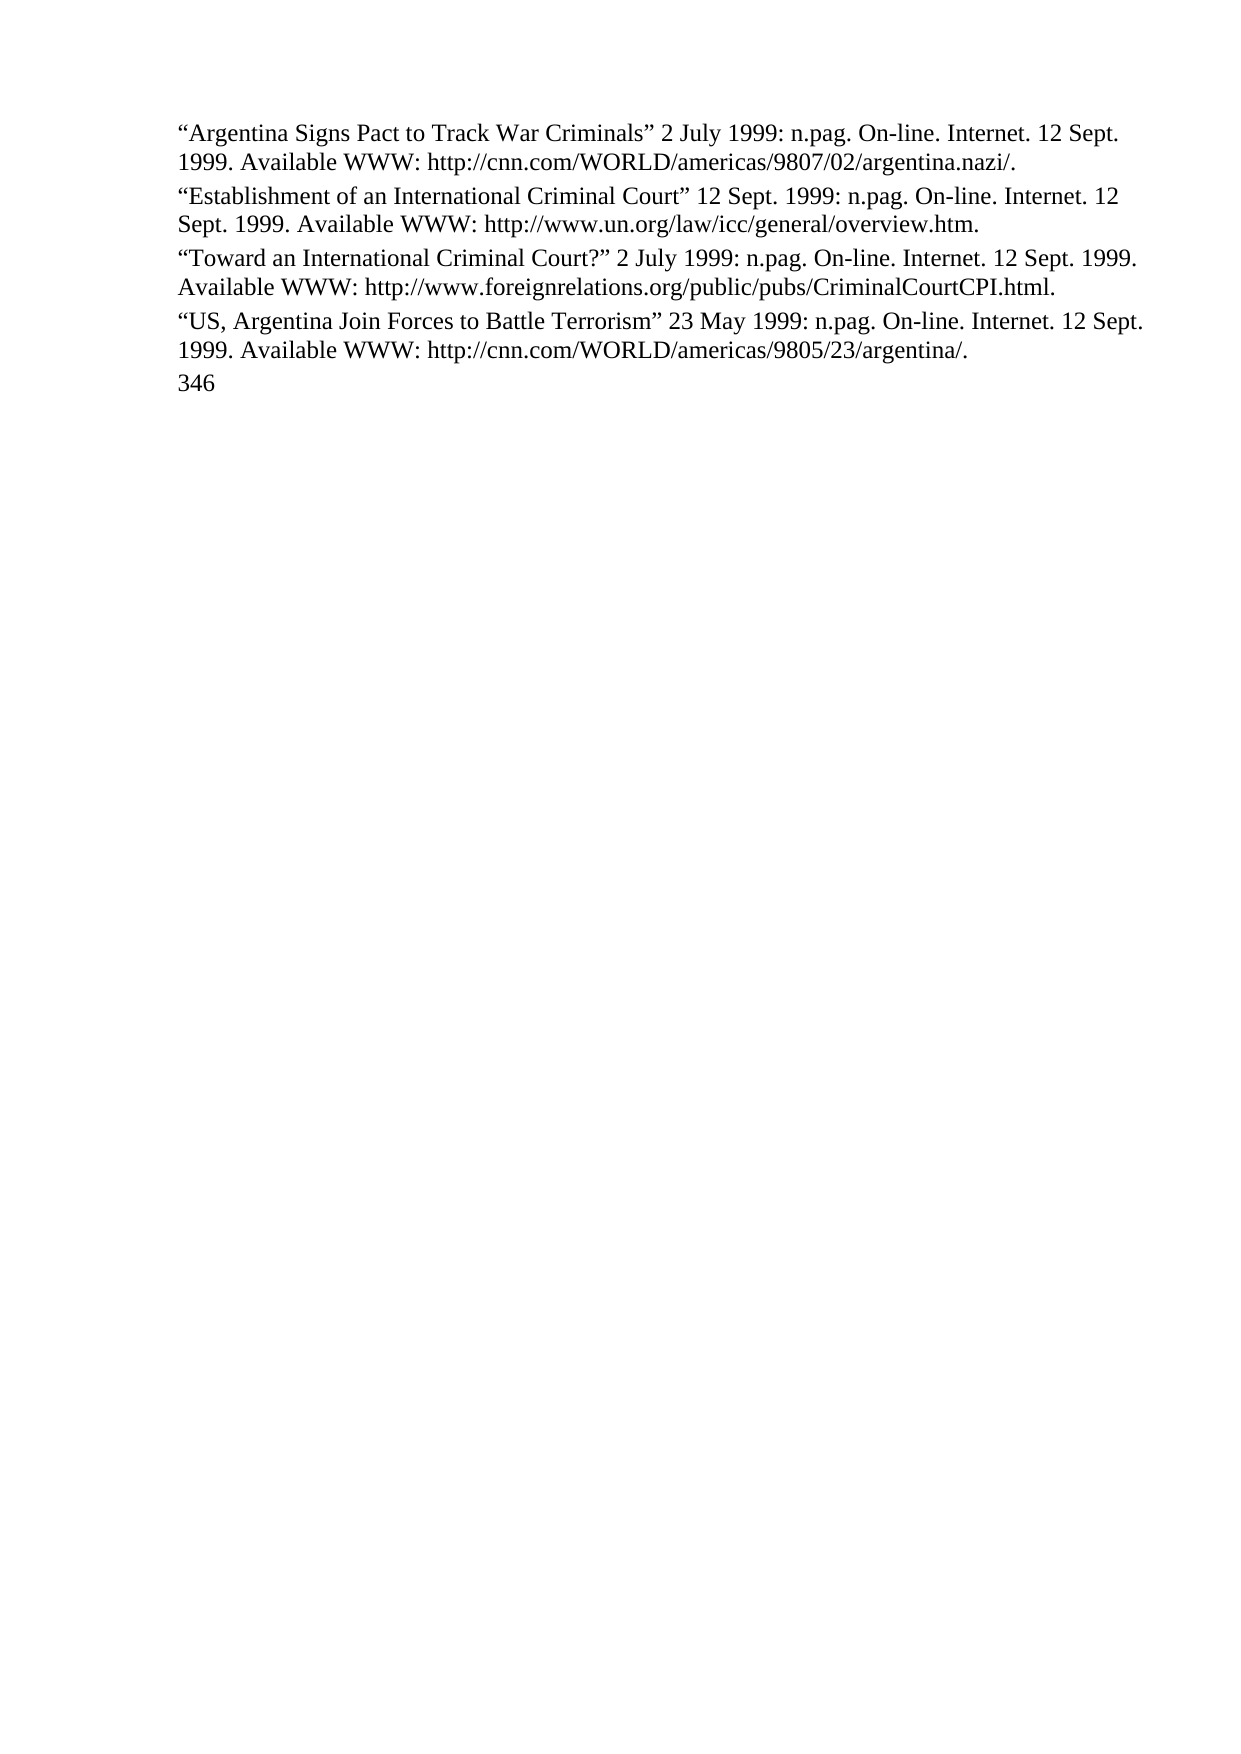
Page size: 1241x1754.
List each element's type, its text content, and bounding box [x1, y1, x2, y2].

text “Argentina Signs Pact to Track War Criminals” 2 July 1999: n.pag. On-line. Internet. 12 Sept. 1999. Available WWW: http://cnn.com/WORLD/americas/9807/02/argentina.nazi/. [177, 118, 1152, 176]
text “US, Argentina Join Forces to Battle Terrorism” 23 May 1999: n.pag. On-line. Internet. 12 Sept. 1999. Available WWW: http://cnn.com/WORLD/americas/9805/23/argentina/. [177, 306, 1152, 363]
text 346 [177, 368, 1152, 397]
text “Establishment of an International Criminal Court” 12 Sept. 1999: n.pag. On-line. Internet. 12 Sept. 1999. Available WWW: http://www.un.org/law/icc/general/overview.htm. [177, 181, 1152, 238]
text “Toward an International Criminal Court?” 2 July 1999: n.pag. On-line. Internet. 12 Sept. 1999. Available WWW: http://www.foreignrelations.org/public/pubs/CriminalCourtCPI.html. [177, 243, 1152, 301]
